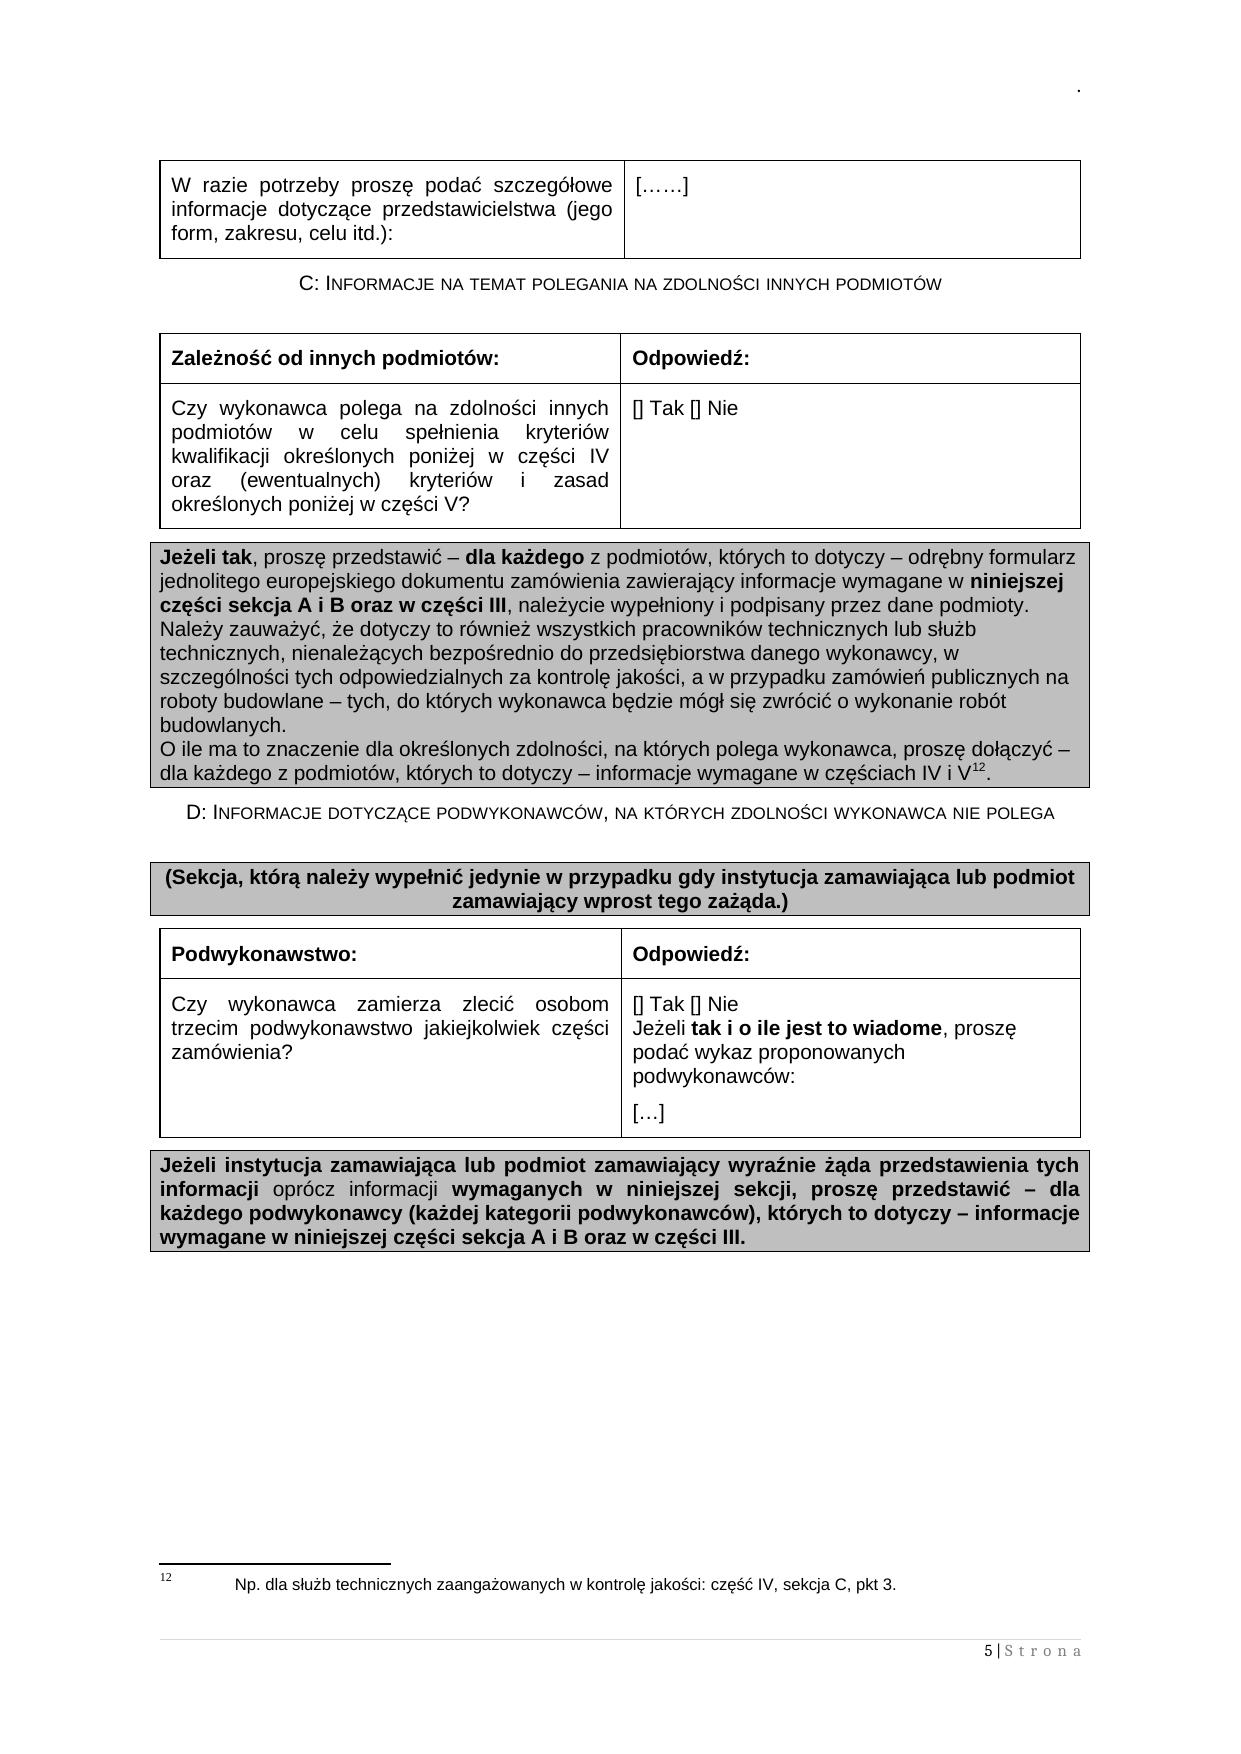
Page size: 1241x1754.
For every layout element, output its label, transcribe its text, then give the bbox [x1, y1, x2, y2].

table_cell Czy wykonawca zamierza zlecić osobom trzecim podwykonawstwo jakiejkolwiek części zamówienia? [161, 979, 621, 1137]
table_cell W razie potrzeby proszę podać szczegółowe informacje dotyczące przedstawicielstwa (jego form, zakresu, celu itd.): [161, 161, 624, 257]
table_header Odpowiedź: [621, 334, 1080, 382]
table_header Podwykonawstwo: [161, 929, 621, 978]
table_header Zależność od innych podmiotów: [161, 334, 620, 382]
table_header Odpowiedź: [622, 929, 1080, 978]
table_cell [] Tak [] Nie [621, 384, 1080, 528]
table_cell [……] [625, 161, 1080, 257]
text D: Informacje dotyczące podwykonawców, na których zdolności wykonawca nie polega [159, 800, 1081, 824]
table_cell Czy wykonawca polega na zdolności innych podmiotów w celu spełnienia kryteriów kwalifikacji określonych poniżej w części IV oraz (ewentualnych) kryteriów i zasad określonych poniżej w części V? [161, 384, 620, 528]
text C: Informacje na temat polegania na zdolności innych podmiotów [159, 271, 1081, 295]
text Jeżeli instytucja zamawiająca lub podmiot zamawiający wyraźnie żąda przedstawienia tych informacji oprócz informacji wymaganych w niniejszej sekcji, proszę przedstawić – dla każdego podwykonawcy (każdej kategorii podwykonawców), których to dotyczy – informacje wymagane w niniejszej części sekcja A i B oraz w części III. [151, 1151, 1089, 1251]
text (Sekcja, którą należy wypełnić jedynie w przypadku gdy instytucja zamawiająca lub podmiot zamawiający wprost tego zażąda.) [151, 863, 1089, 915]
table_cell [] Tak [] Nie Jeżeli tak i o ile jest to wiadome, proszę podać wykaz proponowanych podwykonawców: […] [622, 979, 1080, 1137]
text Jeżeli tak, proszę przedstawić – dla każdego z podmiotów, których to dotyczy – odrębny formularz jednolitego europejskiego dokumentu zamówienia zawierający informacje wymagane w niniejszej części sekcja A i B oraz w części III, należycie wypełniony i podpisany przez dane podmioty. Należy zauważyć, że dotyczy to również wszystkich pracowników technicznych lub służb technicznych, nienależących bezpośrednio do przedsiębiorstwa danego wykonawcy, w szczególności tych odpowiedzialnych za kontrolę jakości, a w przypadku zamówień publicznych na roboty budowlane – tych, do których wykonawca będzie mógł się zwrócić o wykonanie robót budowlanych. O ile ma to znaczenie dla określonych zdolności, na których polega wykonawca, proszę dołączyć – dla każdego z podmiotów, których to dotyczy – informacje wymagane w częściach IV i V. [151, 543, 1089, 787]
